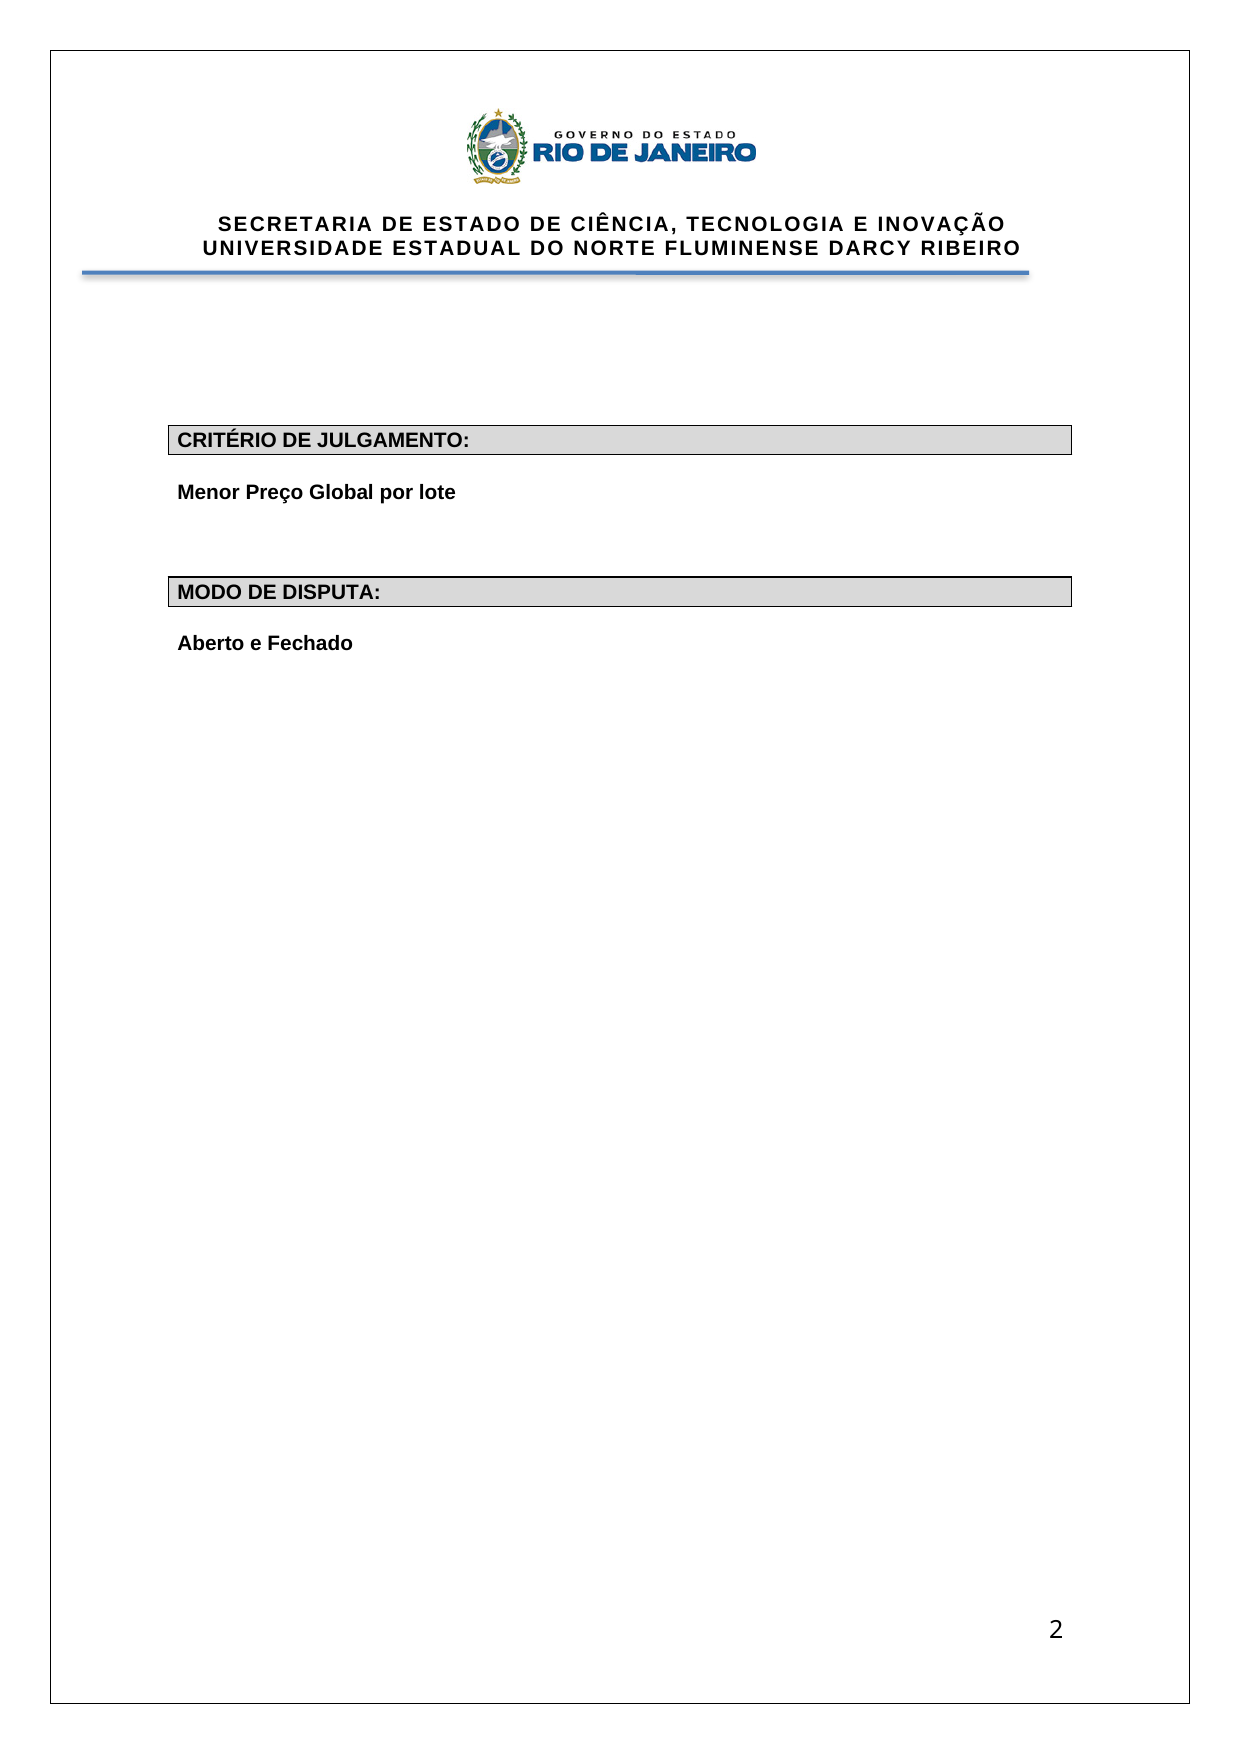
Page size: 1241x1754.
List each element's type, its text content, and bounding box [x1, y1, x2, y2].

text Modo de disputa: [169, 578, 1071, 606]
text Menor Preço Global por lote [177, 479, 1063, 503]
text Aberto e Fechado [177, 631, 1063, 655]
picture [467, 108, 756, 184]
text Critério de Julgamento: [169, 426, 1071, 454]
